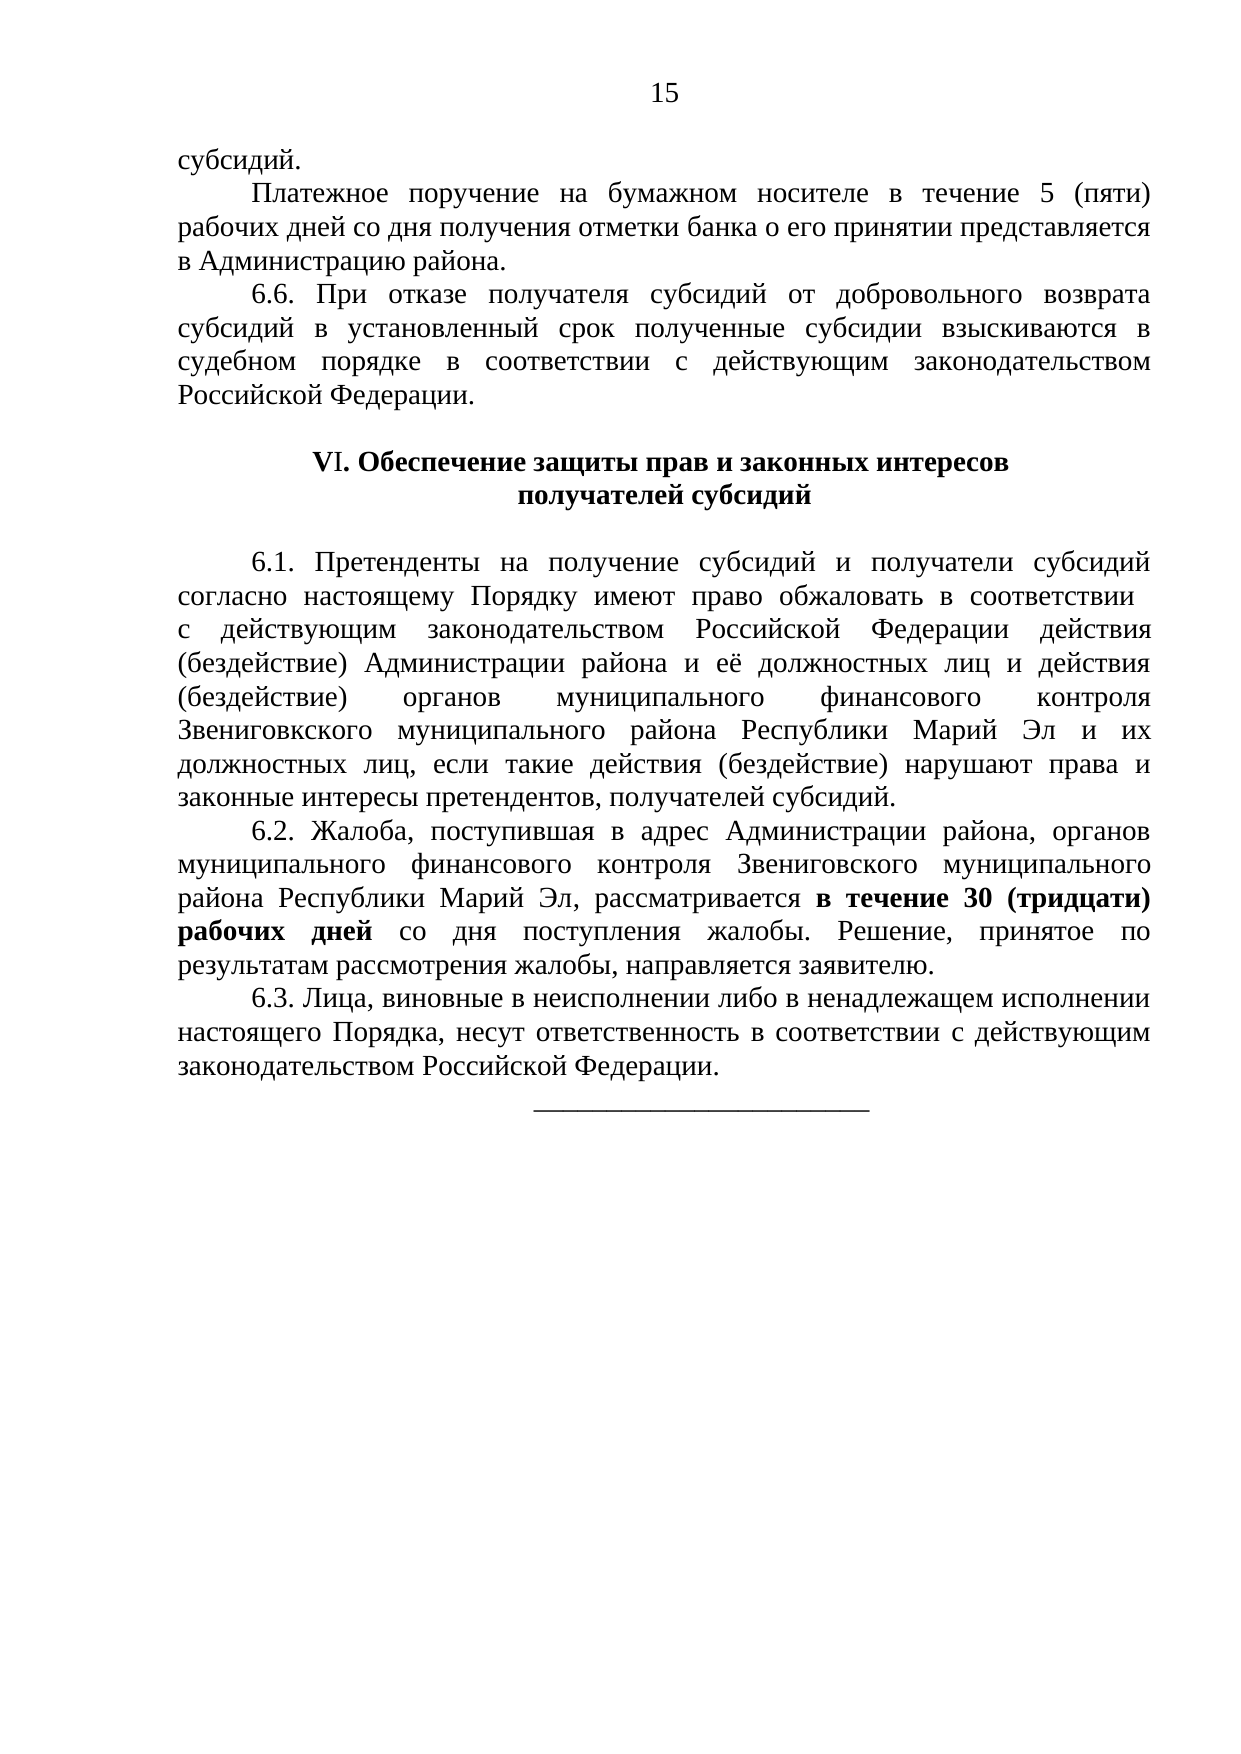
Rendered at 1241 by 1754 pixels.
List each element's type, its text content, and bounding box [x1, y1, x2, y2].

text 6.3. Лица, виновные в неисполнении либо в ненадлежащем исполнении настоящего Порядка, несут ответственность в соответствии с действующим законодательством Российской Федерации. [177, 981, 1152, 1081]
text 6.2. Жалоба, поступившая в адрес Администрации района, органов муниципального финансового контроля Звениговского муниципального района Республики Марий Эл, рассматривается в течение 30 (тридцати) рабочих дней со дня поступления жалобы. Решение, принятое по результатам рассмотрения жалобы, направляется заявителю. [177, 813, 1152, 981]
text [177, 142, 1152, 176]
text 6.6. При отказе получателя субсидий от добровольного возврата субсидий в установленный срок полученные субсидии взыскиваются в судебном порядке в соответствии с действующим законодательством Российской Федерации. [177, 276, 1152, 410]
text 6.1. Претенденты на получение субсидий и получатели субсидий согласно настоящему Порядку имеют право обжаловать в соответствии с действующим законодательством Российской Федерации действия (бездействие) Администрации района и её должностных лиц и действия (бездействие) органов муниципального финансового контроля Звениговкского муниципального района Республики Марий Эл и их должностных лиц, если такие действия (бездействие) нарушают права и законные интересы претендентов, получателей субсидий. [177, 544, 1152, 813]
text Платежное поручение на бумажном носителе в течение 5 (пяти) рабочих дней со дня получения отметки банка о его принятии представляется в Администрацию района. [177, 176, 1152, 276]
text _______________________ [177, 1081, 1152, 1115]
text VI. Обеспечение защиты прав и законных интересов получателей субсидий [177, 444, 1152, 511]
